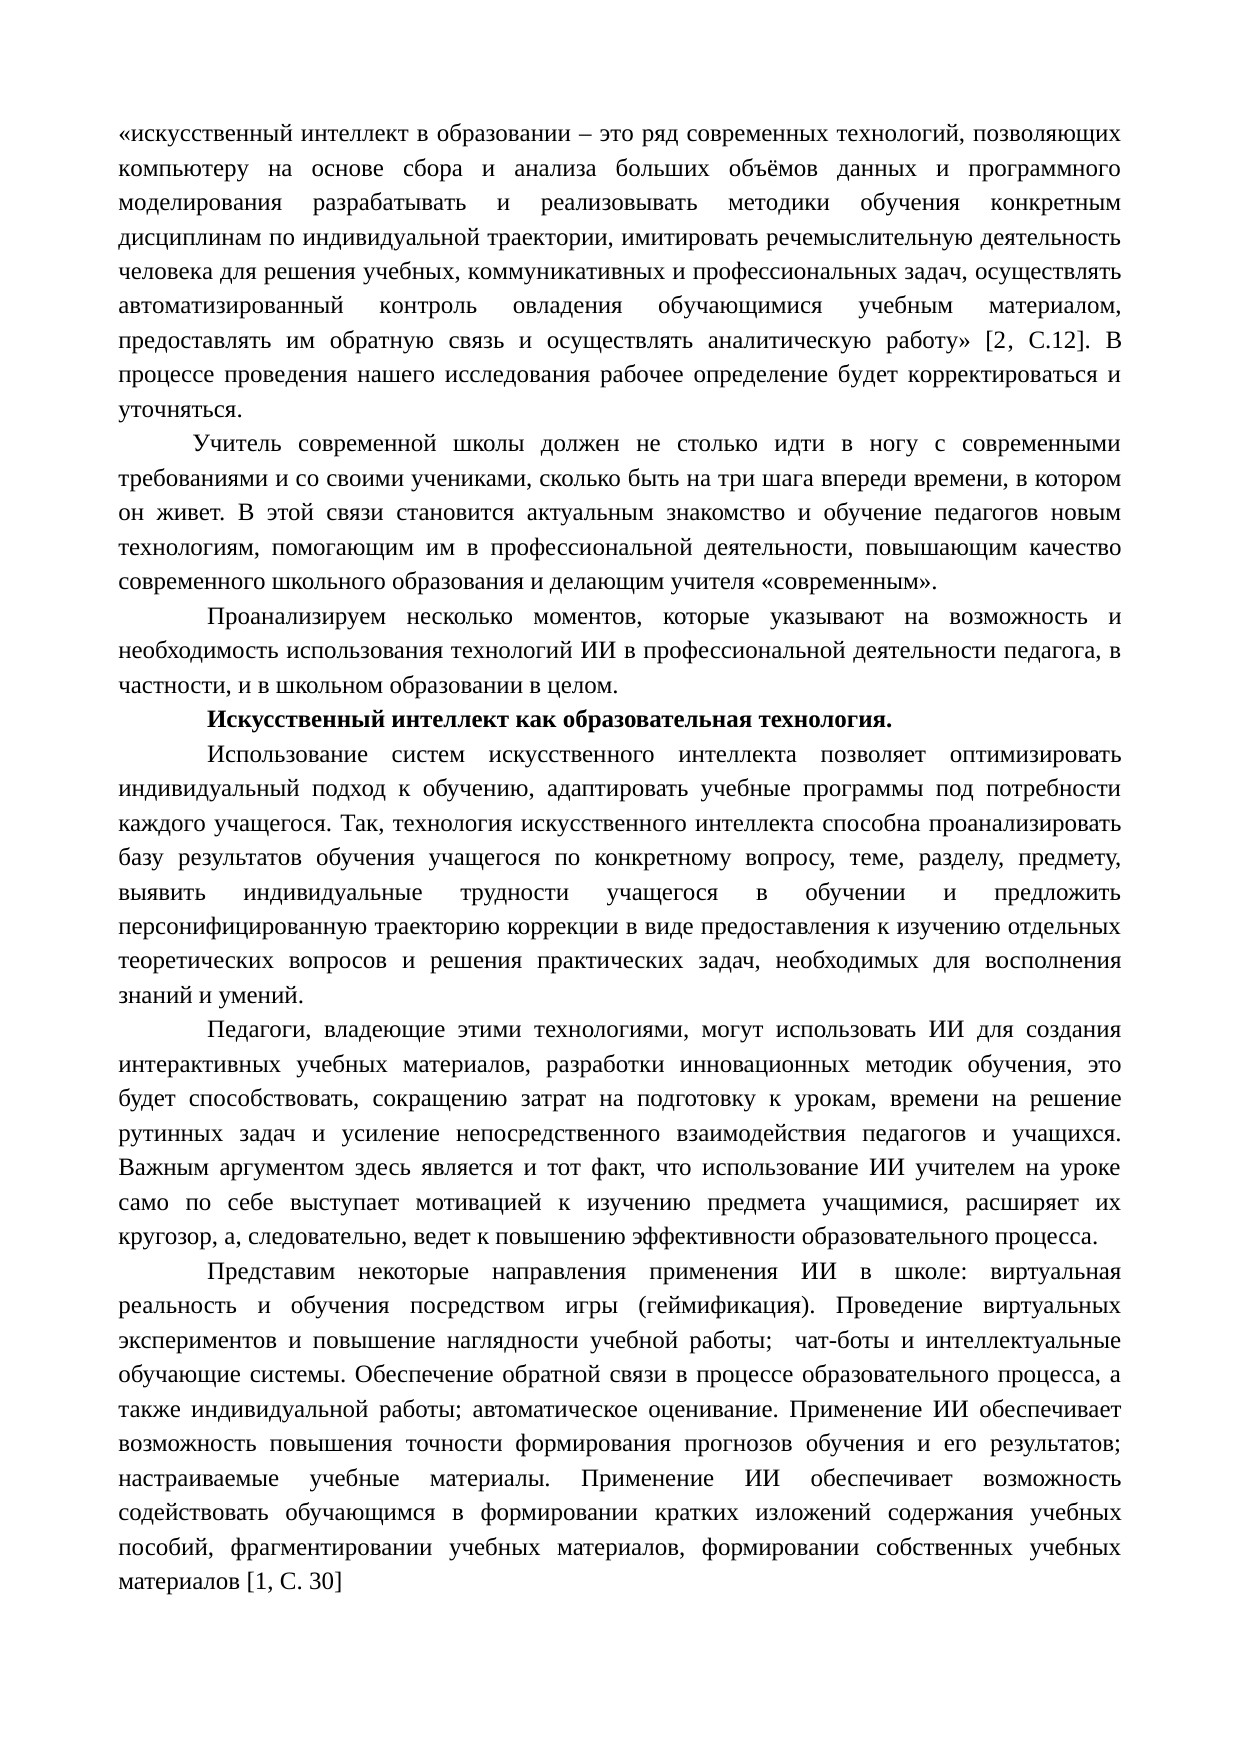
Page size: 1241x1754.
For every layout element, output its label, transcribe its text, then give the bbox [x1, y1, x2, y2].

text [118, 118, 1122, 423]
text Учитель современной школы должен не столько идти в ногу с современными требованиями и со своими учениками, сколько быть на три шага впереди времени, в котором он живет. В этой связи становится актуальным знакомство и обучение педагогов новым технологиям, помогающим им в профессиональной деятельности, повышающим качество современного школьного образования и делающим учителя «современным». [118, 428, 1122, 595]
text Проанализируем несколько моментов, которые указывают на возможность и необходимость использования технологий ИИ в профессиональной деятельности педагога, в частности, и в школьном образовании в целом. [118, 601, 1122, 698]
text Использование систем искусственного интеллекта позволяет оптимизировать индивидуальный подход к обучению, адаптировать учебные программы под потребности каждого учащегося. Так, технология искусственного интеллекта способна проанализировать базу результатов обучения учащегося по конкретному вопросу, теме, разделу, предмету, выявить индивидуальные трудности учащегося в обучении и предложить персонифицированную траекторию коррекции в виде предоставления к изучению отдельных теоретических вопросов и решения практических задач, необходимых для восполнения знаний и умений. [118, 739, 1122, 1009]
text Искусственный интеллект как образовательная технология. [118, 704, 1122, 733]
text Педагоги, владеющие этими технологиями, могут использовать ИИ для создания интерактивных учебных материалов, разработки инновационных методик обучения, это будет способствовать, сокращению затрат на подготовку к урокам, времени на решение рутинных задач и усиление непосредственного взаимодействия педагогов и учащихся. Важным аргументом здесь является и тот факт, что использование ИИ учителем на уроке само по себе выступает мотивацией к изучению предмета учащимися, расширяет их кругозор, а, следовательно, ведет к повышению эффективности образовательного процесса. [118, 1014, 1122, 1250]
text Представим некоторые направления применения ИИ в школе: виртуальная реальность и обучения посредством игры (геймификация). Проведение виртуальных экспериментов и повышение наглядности учебной работы; чат-боты и интеллектуальные обучающие системы. Обеспечение обратной связи в процессе образовательного процесса, а также индивидуальной работы; автоматическое оценивание. Применение ИИ обеспечивает возможность повышения точности формирования прогнозов обучения и его результатов; настраиваемые учебные материалы. Применение ИИ обеспечивает возможность содействовать обучающимся в формировании кратких изложений содержания учебных пособий, фрагментировании учебных материалов, формировании собственных учебных материалов [1, С. 30] [118, 1256, 1122, 1595]
